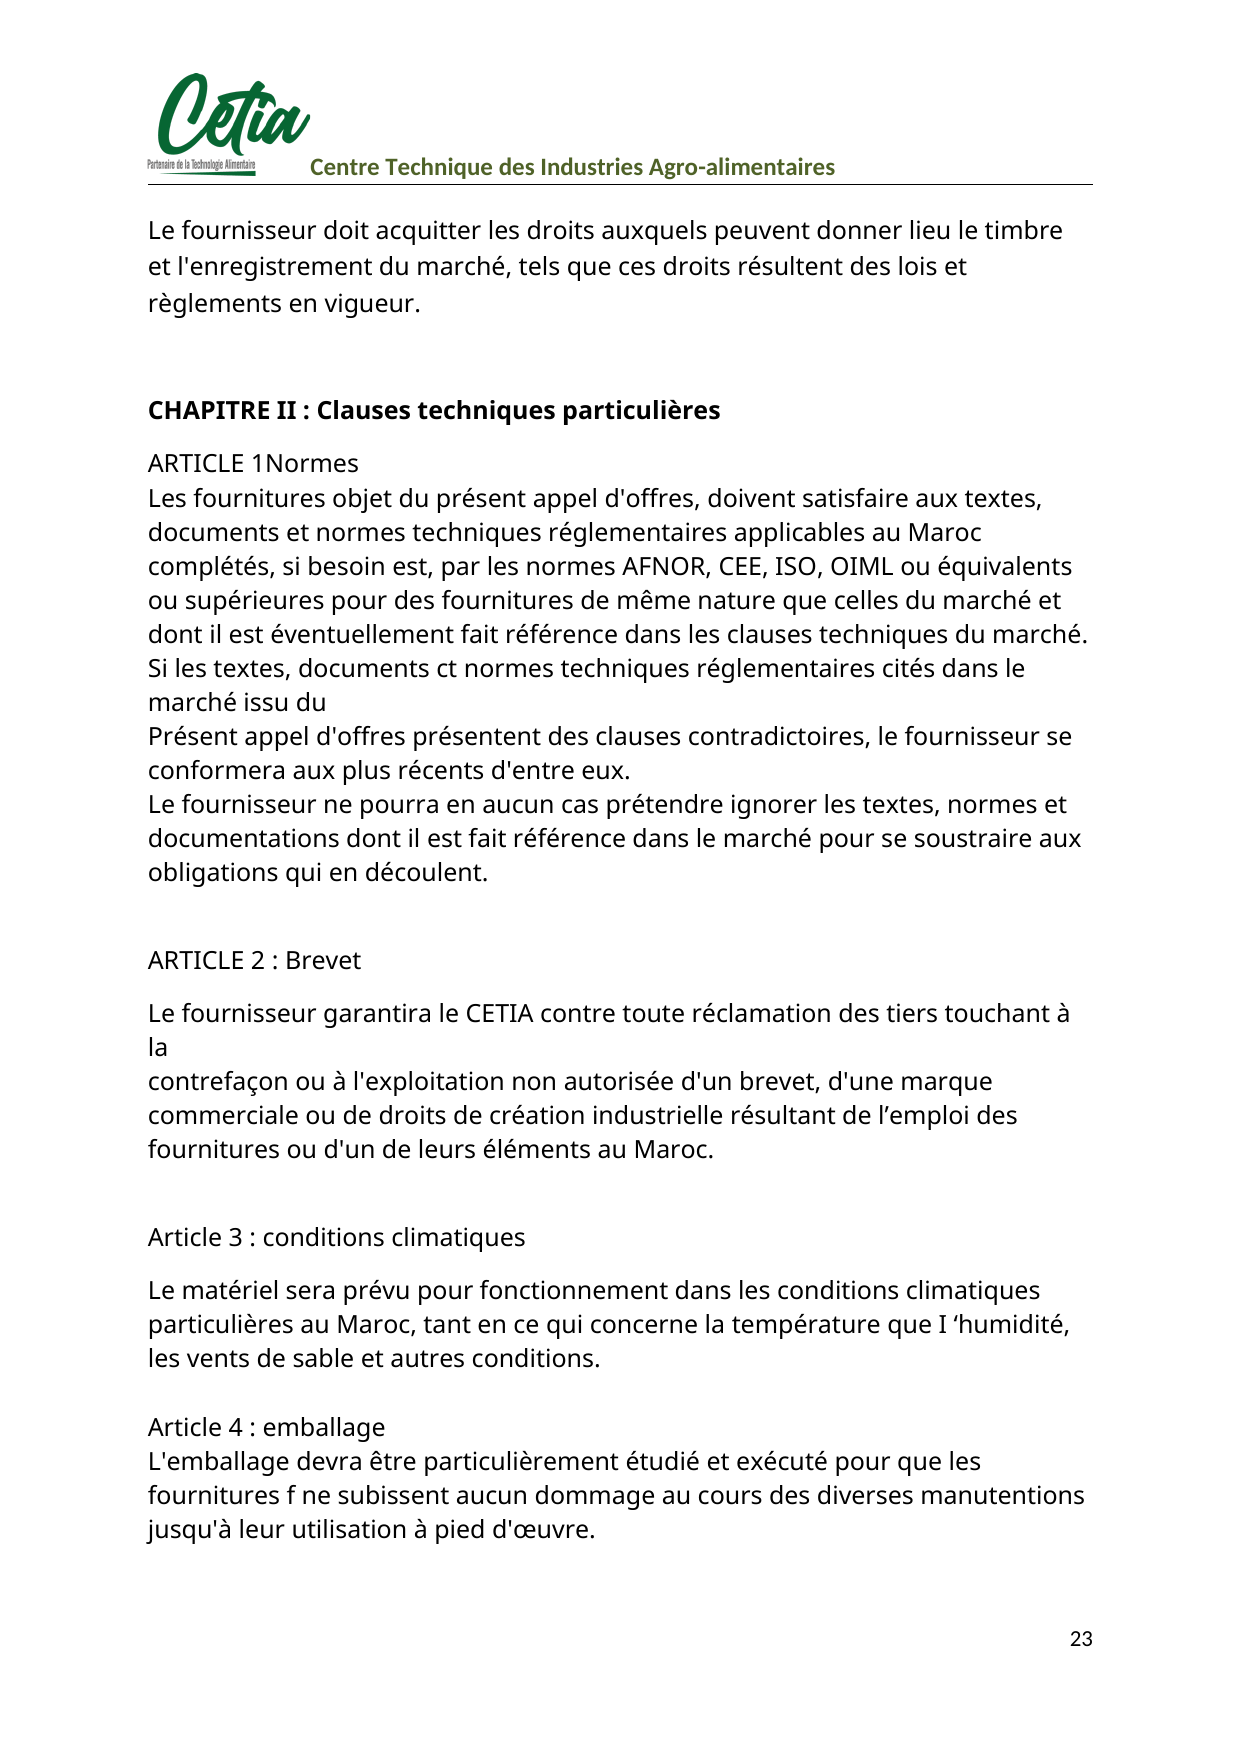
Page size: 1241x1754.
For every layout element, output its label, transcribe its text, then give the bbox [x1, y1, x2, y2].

text ARTICLE 1Normes [148, 446, 1093, 480]
text ARTICLE 2 : Brevet [148, 942, 1093, 976]
text Article 4 : emballage [148, 1409, 1093, 1443]
text Les fournitures objet du présent appel d'offres, doivent satisfaire aux textes, documents et normes techniques réglementaires applicables au Maroc complétés, si besoin est, par les normes AFNOR, CEE, ISO, OIML ou équivalents ou supérieures pour des fournitures de même nature que celles du marché et dont il est éventuellement fait référence dans les clauses techniques du marché. [148, 480, 1093, 651]
picture [147, 73, 311, 176]
text Le fournisseur garantira le CETIA contre toute réclamation des tiers touchant à la [148, 996, 1093, 1064]
text Présent appel d'offres présentent des clauses contradictoires, le fournisseur se conformera aux plus récents d'entre eux. [148, 719, 1093, 787]
text Le matériel sera prévu pour fonctionnement dans les conditions climatiques particulières au Maroc, tant en ce qui concerne la température que I ‘humidité, les vents de sable et autres conditions. [148, 1273, 1093, 1375]
text L'emballage devra être particulièrement étudié et exécuté pour que les fournitures f ne subissent aucun dommage au cours des diverses manutentions jusqu'à leur utilisation à pied d'œuvre. [148, 1443, 1093, 1546]
text Article 3 : conditions climatiques [148, 1219, 1093, 1254]
text CHAPITRE II : Clauses techniques particulières [148, 393, 1093, 427]
text Le fournisseur ne pourra en aucun cas prétendre ignorer les textes, normes et documentations dont il est fait référence dans le marché pour se soustraire aux obligations qui en découlent. [148, 787, 1093, 889]
text Le fournisseur doit acquitter les droits auxquels peuvent donner lieu le timbre et l'enregistrement du marché, tels que ces droits résultent des lois et règlements en vigueur. [148, 212, 1093, 320]
text Si les textes, documents ct normes techniques réglementaires cités dans le marché issu du [148, 651, 1093, 719]
text contrefaçon ou à l'exploitation non autorisée d'un brevet, d'une marque commerciale ou de droits de création industrielle résultant de l’emploi des fournitures ou d'un de leurs éléments au Maroc. [148, 1064, 1093, 1166]
